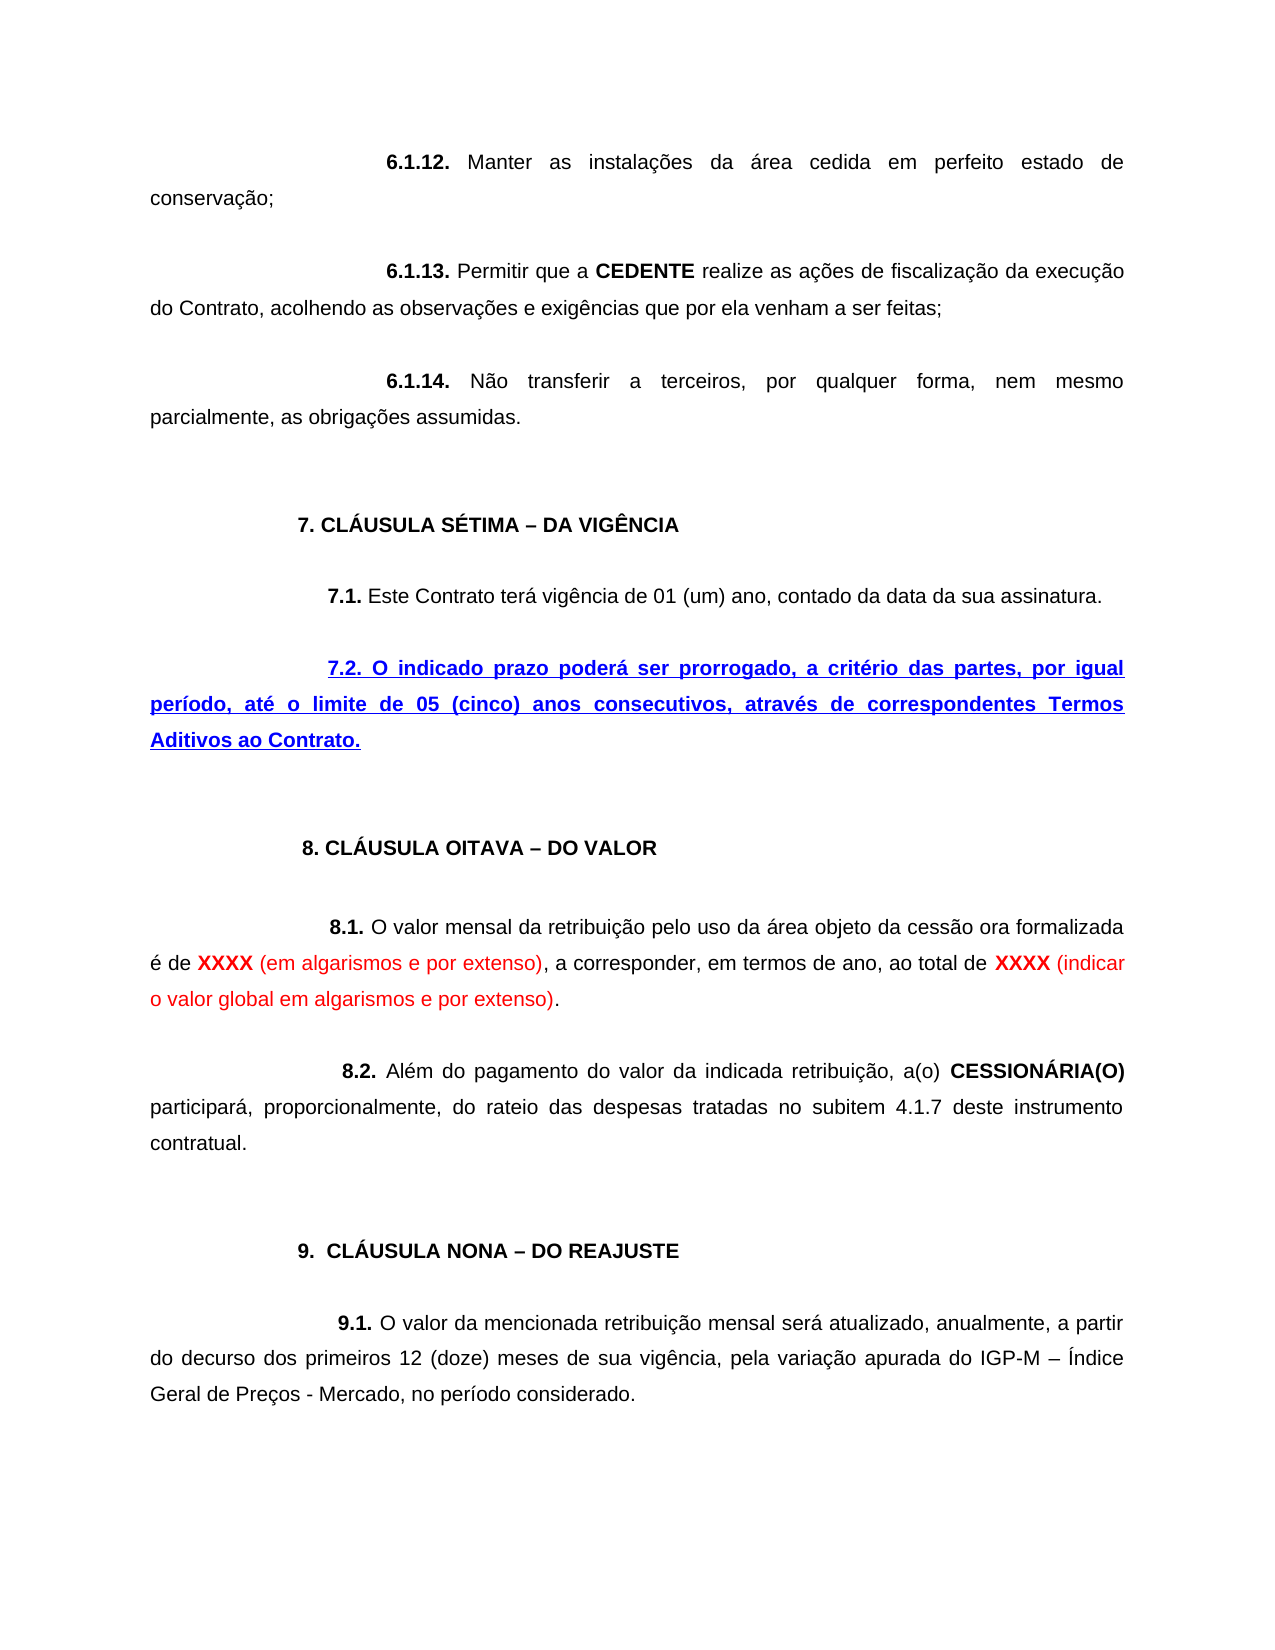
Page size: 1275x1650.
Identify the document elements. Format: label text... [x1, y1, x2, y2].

text 7. CLÁUSULA SÉTIMA – DA VIGÊNCIA [150, 512, 1125, 536]
text 8.2. Além do pagamento do valor da indicada retribuição, a(o) CESSIONÁRIA(O) participará, proporcionalmente, do rateio das despesas tratadas no subitem 4.1.7 deste instrumento contratual. [150, 1059, 1125, 1154]
text 8.1. O valor mensal da retribuição pelo uso da área objeto da cessão ora formalizada é de XXXX (em algarismos e por extenso), a corresponder, em termos de ano, ao total de XXXX (indicar o valor global em algarismos e por extenso). [150, 915, 1125, 1011]
text 9. CLÁUSULA NONA – DO REAJUSTE [150, 1238, 1125, 1262]
text 6.1.13. Permitir que a CEDENTE realize as ações de fiscalização da execução do Contrato, acolhendo as observações e exigências que por ela venham a ser feitas; [150, 259, 1125, 319]
text 7.1. Este Contrato terá vigência de 01 (um) ano, contado da data da sua assinatura. [150, 584, 1125, 608]
text 7.2. O indicado prazo poderá ser prorrogado, a critério das partes, por igual período, até o limite de 05 (cinco) anos consecutivos, através de correspondentes Termos Aditivos ao Contrato. [150, 714, 1125, 752]
text 7.2. O indicado prazo poderá ser prorrogado, a critério das partes, por igual período, até o limite de 05 (cinco) anos consecutivos, através de correspondentes Termos Aditivos ao Contrato. [150, 656, 1125, 713]
text 6.1.14. Não transferir a terceiros, por qualquer forma, nem mesmo parcialmente, as obrigações assumidas. [150, 369, 1125, 429]
text 8. CLÁUSULA OITAVA – DO VALOR [302, 836, 1125, 860]
text 6.1.12. Manter as instalações da área cedida em perfeito estado de conservação; [150, 150, 1125, 210]
text 9.1. O valor da mencionada retribuição mensal será atualizado, anualmente, a partir do decurso dos primeiros 12 (doze) meses de sua vigência, pela variação apurada do IGP-M – Índice Geral de Preços - Mercado, no período considerado. [150, 1310, 1125, 1406]
